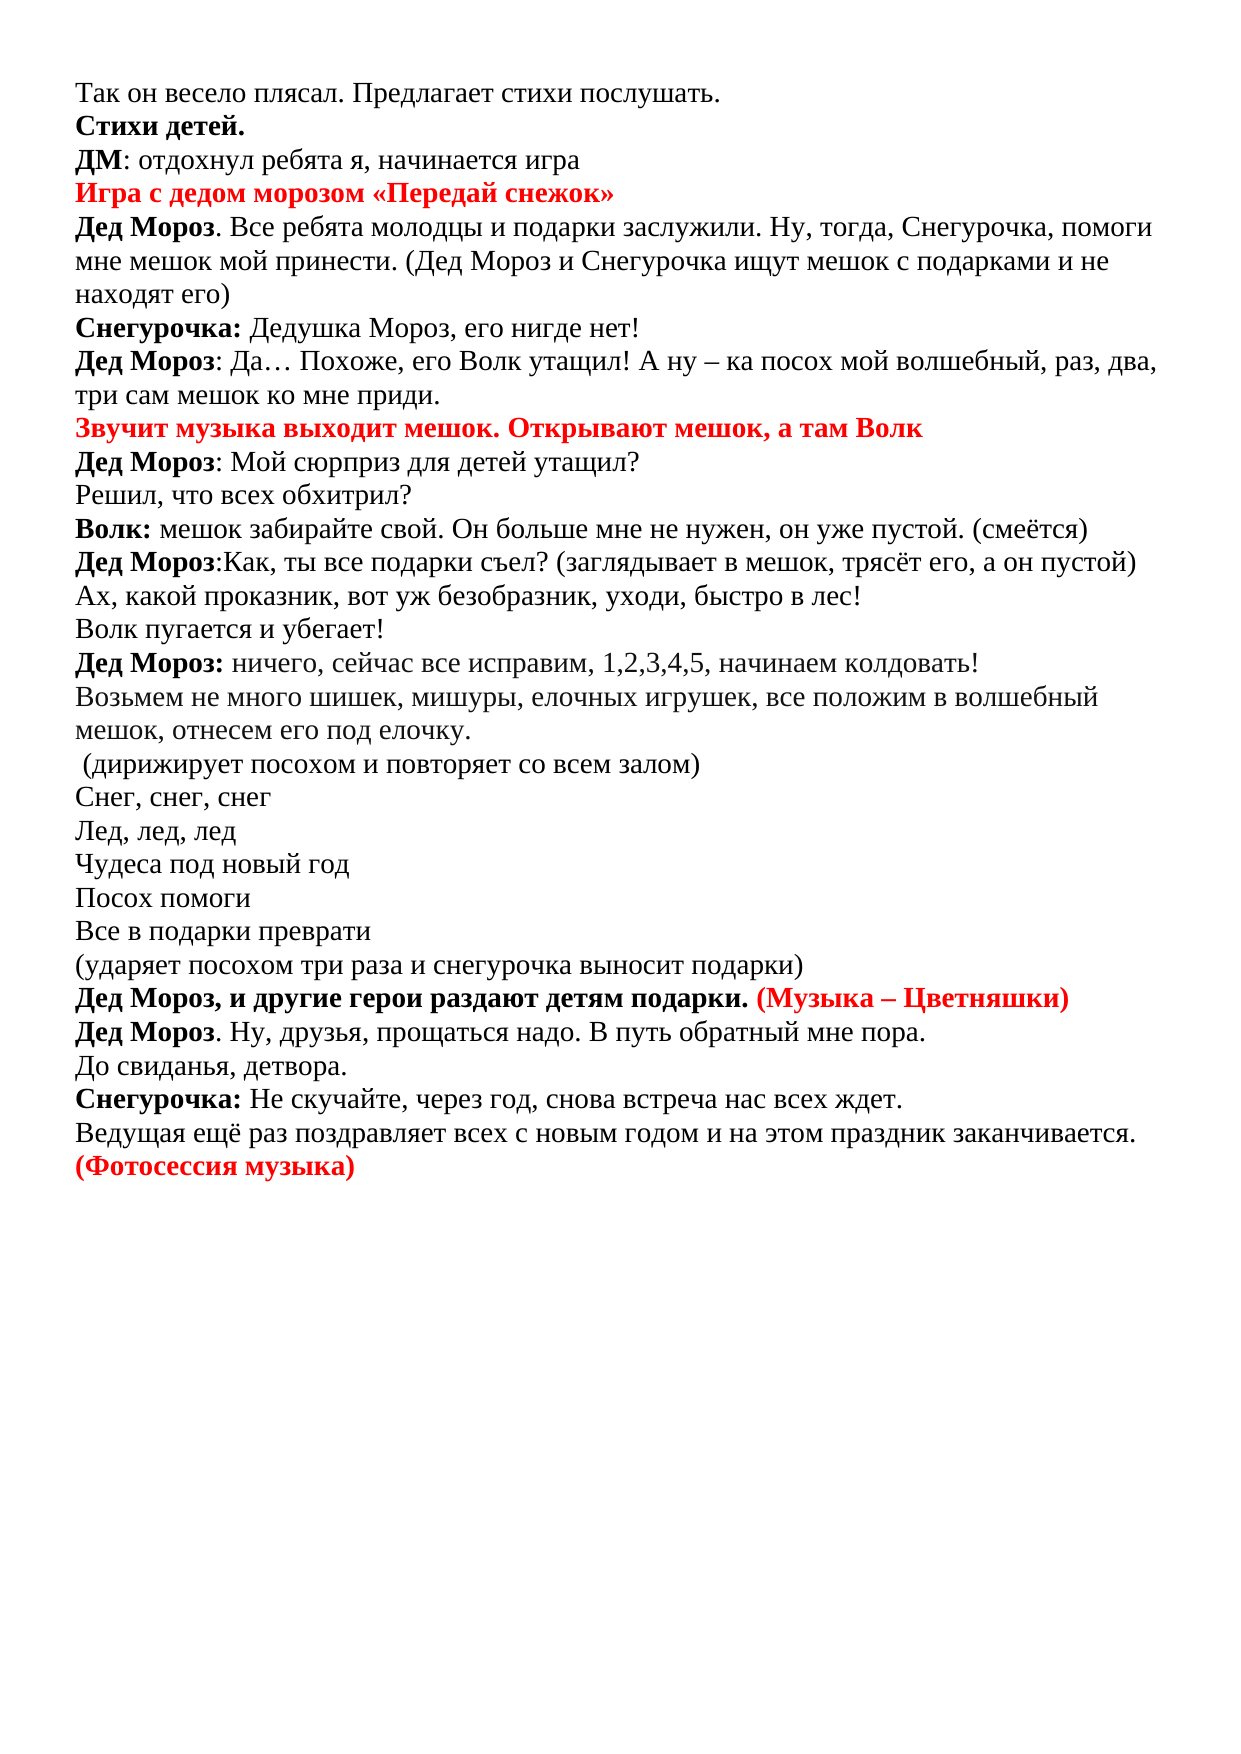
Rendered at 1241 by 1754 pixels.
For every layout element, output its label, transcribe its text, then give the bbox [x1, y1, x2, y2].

text Дед Мороз:Как, ты все подарки съел? (заглядывает в мешок, трясёт его, а он пустой) Ах, какой проказник, вот уж безобразник, уходи, быстро в лес! [75, 544, 1165, 612]
text Ведущая ещё раз поздравляет всех с новым годом и на этом праздник заканчивается. [75, 1115, 1165, 1148]
text До свиданья, детвора. [75, 1048, 1165, 1081]
text Дед Мороз: ничего, сейчас все исправим, 1,2,3,4,5, начинаем колдовать! [75, 645, 1165, 679]
text ДМ: отдохнул ребята я, начинается игра [75, 142, 1165, 176]
text Решил, что всех обхитрил? [75, 477, 1165, 511]
text Дед Мороз: Да… Похоже, его Волк утащил! А ну – ка посох мой волшебный, раз, два, три сам мешок ко мне приди. [75, 343, 1165, 410]
text Волк: мешок забирайте свой. Он больше мне не нужен, он уже пустой. (смеётся) [75, 511, 1165, 544]
text Звучит музыка выходит мешок. Открывают мешок, а там Волк [75, 410, 1165, 444]
text Снегурочка: Дедушка Мороз, его нигде нет! [75, 310, 1165, 343]
text Так он весело плясал. Предлагает стихи послушать. [75, 75, 1165, 108]
text Стихи детей. [75, 108, 1165, 142]
text Дед Мороз. Все ребята молодцы и подарки заслужили. Ну, тогда, Снегурочка, помоги мне мешок мой принести. (Дед Мороз и Снегурочка ищут мешок с подарками и не находят его) [75, 209, 1165, 310]
text (Фотосессия музыка) [75, 1148, 1165, 1182]
text Игра с дедом морозом «Передай снежок» [75, 176, 1165, 209]
text Волк пугается и убегает! [75, 612, 1165, 645]
text (дирижирует посохом и повторяет со всем залом) Снег, снег, снег Лед, лед, лед Чудеса под новый год Посох помоги Все в подарки преврати (ударяет посохом три раза и снегурочка выносит подарки) Дед Мороз, и другие герои раздают детям подарки. (Музыка – Цветняшки) [75, 746, 1165, 1014]
text Дед Мороз. Ну, друзья, прощаться надо. В путь обратный мне пора. [75, 1014, 1165, 1048]
text Снегурочка: Не скучайте, через год, снова встреча нас всех ждет. [75, 1081, 1165, 1115]
text Дед Мороз: Мой сюрприз для детей утащил? [75, 444, 1165, 477]
text Возьмем не много шишек, мишуры, елочных игрушек, все положим в волшебный мешок, отнесем его под елочку. [75, 679, 1165, 746]
